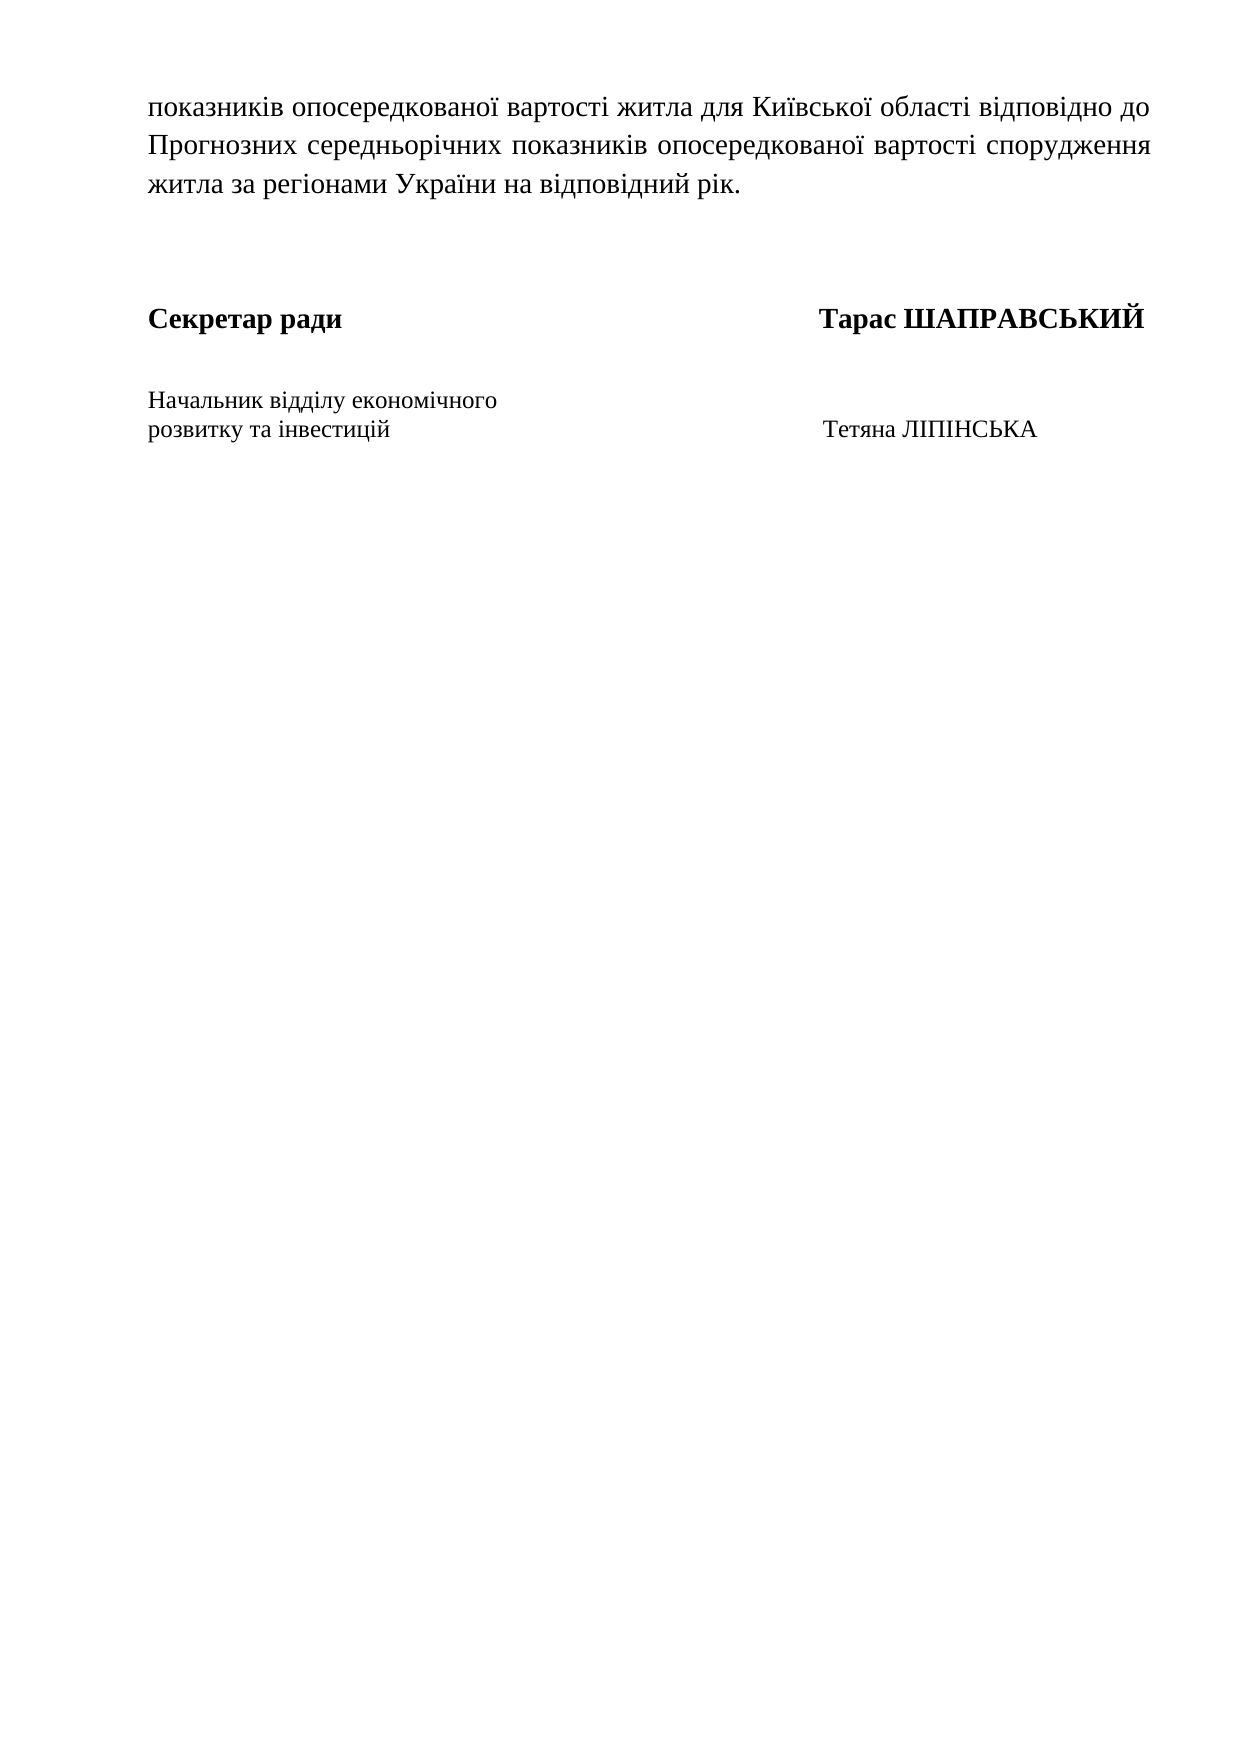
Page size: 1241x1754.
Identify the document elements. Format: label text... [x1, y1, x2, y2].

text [148, 89, 1152, 199]
text Начальник відділу економічного [148, 385, 1152, 414]
text Секретар ради Тарас ШАПРАВСЬКИЙ [148, 301, 1152, 335]
text розвитку та інвестицій Тетяна ЛІПІНСЬКА [148, 414, 1152, 442]
